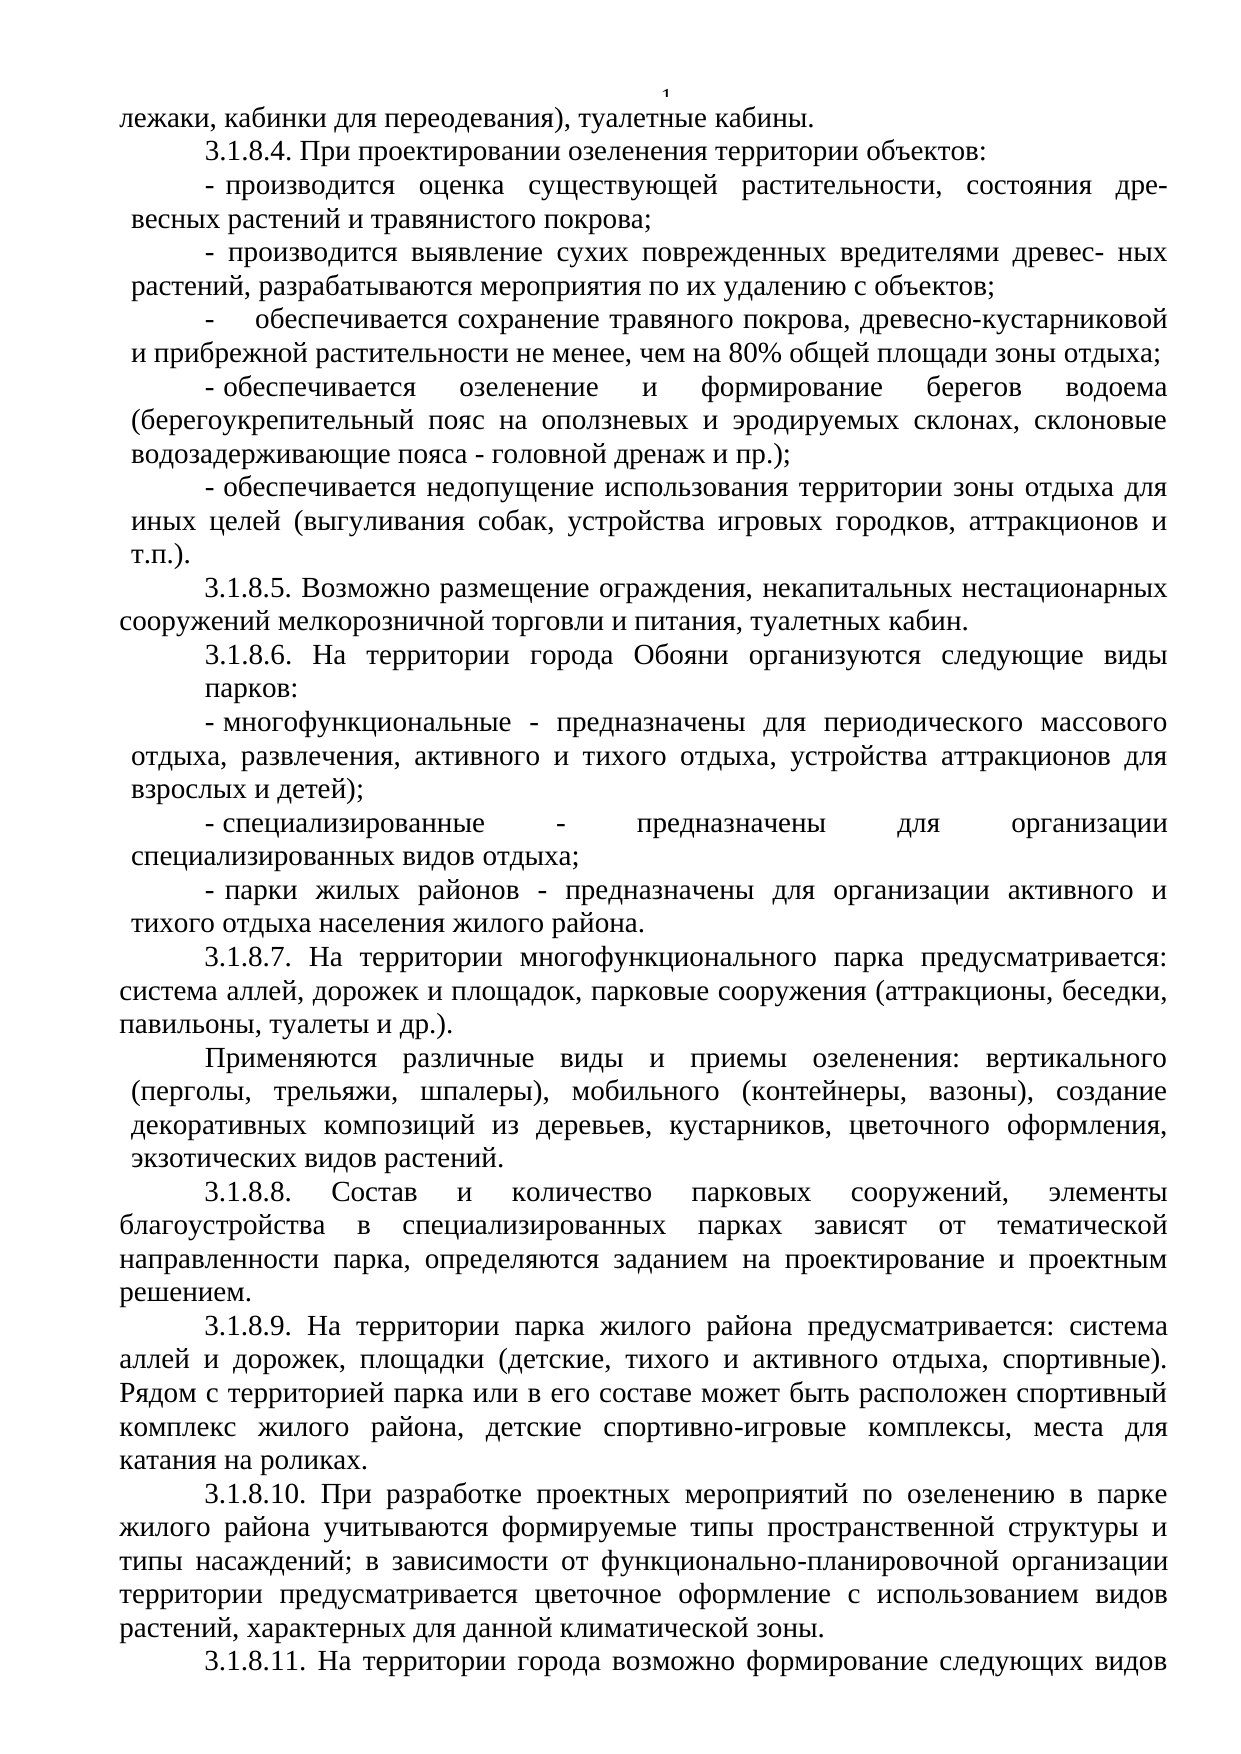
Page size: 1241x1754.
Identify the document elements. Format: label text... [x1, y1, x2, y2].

list 3.1.8.8. Состав и количество парковых сооружений, элементы благоустройства в специализированных парках зависят от тематической направленности парка, определяются заданием на проектирование и проектным решением. [119, 1174, 1168, 1308]
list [119, 100, 1168, 134]
list 3.1.8.4. При проектировании озеленения территории объектов: [204, 134, 1181, 167]
list многофункциональные - предназначены для периодического массового отдыха, развлечения, активного и тихого отдыха, устройства аттракционов для взрослых и детей); [131, 704, 1168, 805]
list 3.1.8.5. Возможно размещение ограждения, некапитальных нестационарных сооружений мелкорозничной торговли и питания, туалетных кабин. [119, 570, 1168, 637]
list обеспечивается сохранение травяного покрова, древесно-кустарниковой и прибрежной растительности не менее, чем на 80% общей площади зоны отдыха; [131, 302, 1168, 369]
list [119, 1643, 1168, 1677]
list специализированные - предназначены для организации специализированных видов отдыха; [131, 805, 1168, 872]
text Применяются различные виды и приемы озеленения: вертикального (перголы, трельяжи, шпалеры), мобильного (контейнеры, вазоны), создание декоративных композиций из деревьев, кустарников, цветочного оформления, экзотических видов растений. [131, 1040, 1168, 1174]
list 3.1.8.6. На территории города Обояни организуются следующие виды парков: [204, 637, 1168, 704]
list обеспечивается недопущение использования территории зоны отдыха для иных целей (выгуливания собак, устройства игровых городков, аттракционов и т.п.). [131, 469, 1168, 570]
list 3.1.8.7. На территории многофункционального парка предусматривается: система аллей, дорожек и площадок, парковые сооружения (аттракционы, беседки, павильоны, туалеты и др.). [119, 939, 1168, 1040]
list парки жилых районов - предназначены для организации активного и тихого отдыха населения жилого района. [131, 872, 1168, 939]
list 3.1.8.9. На территории парка жилого района предусматривается: система аллей и дорожек, площадки (детские, тихого и активного отдыха, спортивные). Рядом с территорией парка или в его составе может быть расположен спортивный комплекс жилого района, детские спортивно-игровые комплексы, места для катания на роликах. [119, 1308, 1168, 1476]
list 3.1.8.10. При разработке проектных мероприятий по озеленению в парке жилого района учитываются формируемые типы пространственной структуры и типы насаждений; в зависимости от функционально-планировочной организации территории предусматривается цветочное оформление с использованием видов растений, характерных для данной климатической зоны. [119, 1476, 1168, 1643]
list обеспечивается озеленение и формирование берегов водоема (берегоукрепительный пояс на оползневых и эродируемых склонах, склоновые водозадерживающие пояса - головной дренаж и пр.); [131, 369, 1168, 469]
list производится оценка существующей растительности, состояния дре- весных растений и травянистого покрова; [131, 167, 1168, 234]
list производится выявление сухих поврежденных вредителями древес- ных растений, разрабатываются мероприятия по их удалению с объектов; [131, 234, 1168, 302]
